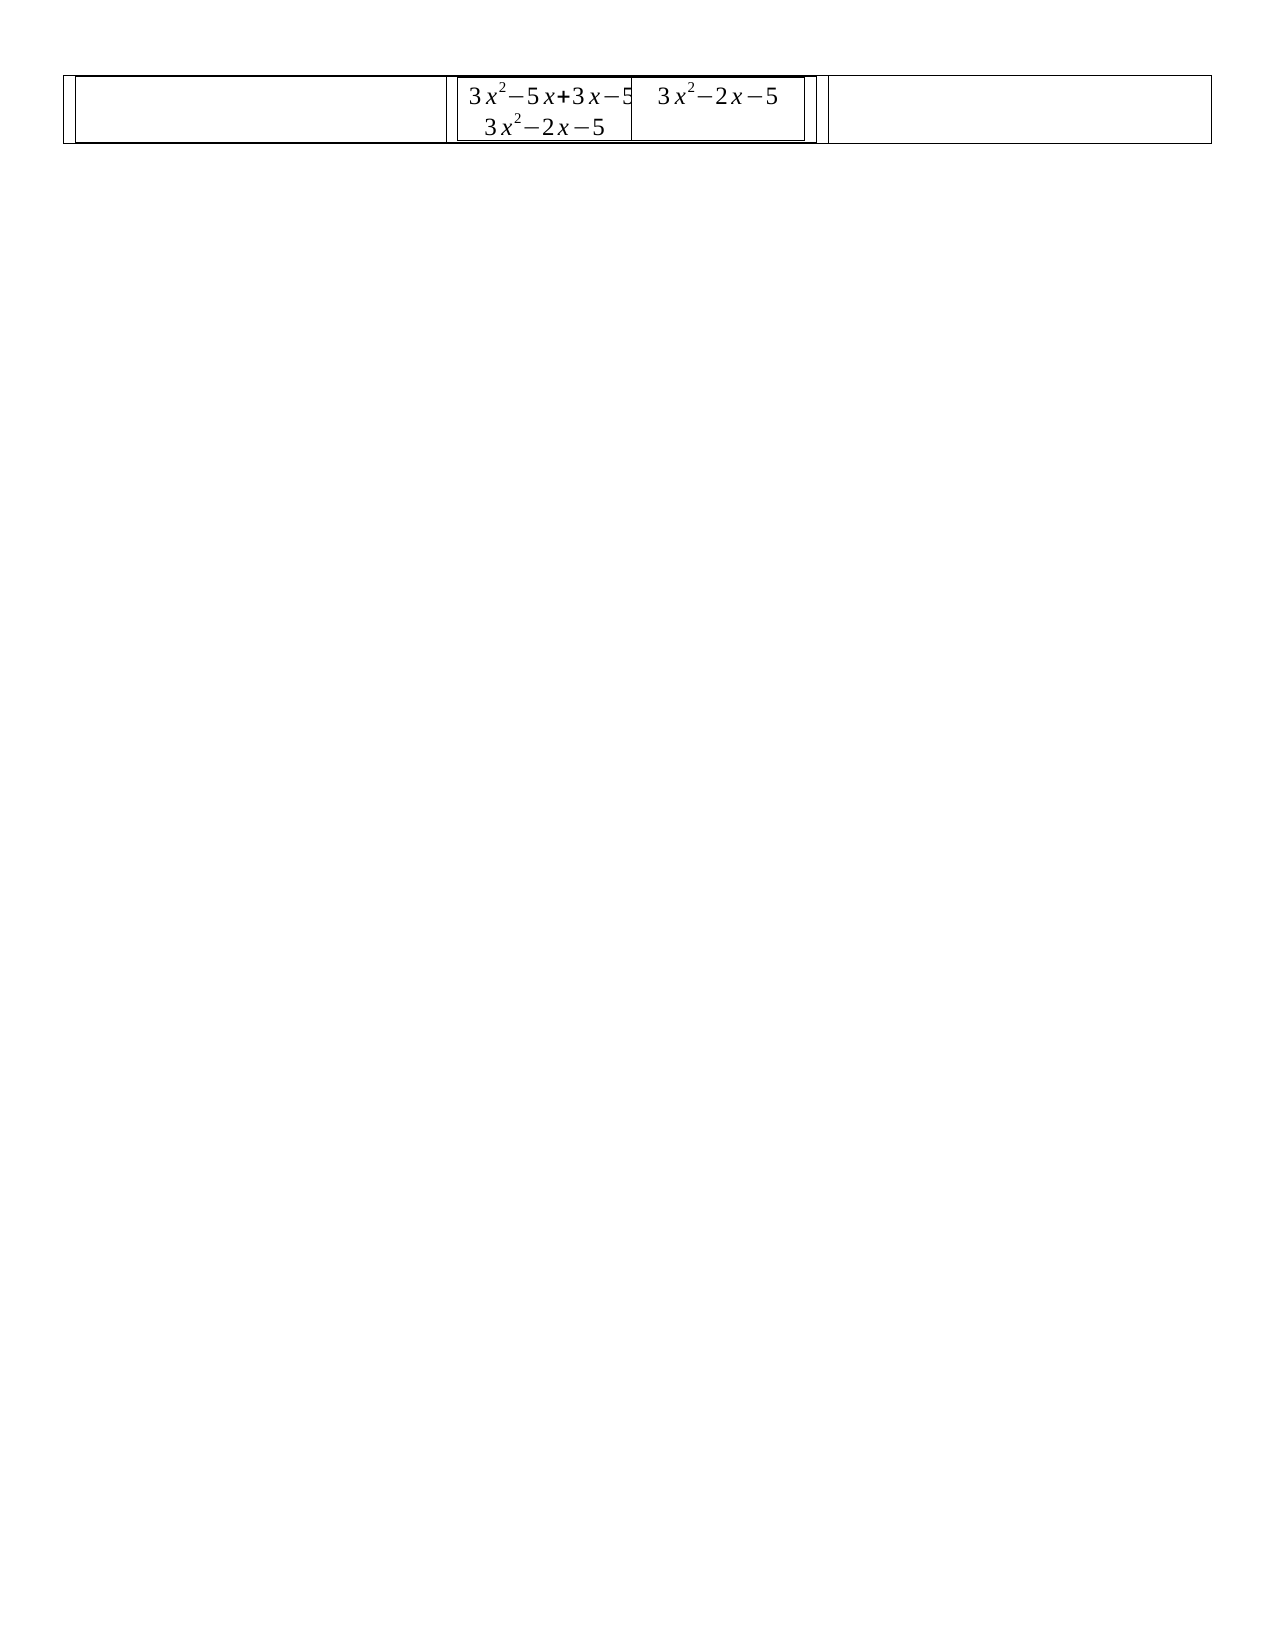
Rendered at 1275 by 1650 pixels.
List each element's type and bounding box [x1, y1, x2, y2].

table_cell [447, 77, 816, 142]
table_cell [76, 77, 446, 142]
table_cell [64, 76, 75, 143]
table_cell [817, 76, 828, 143]
